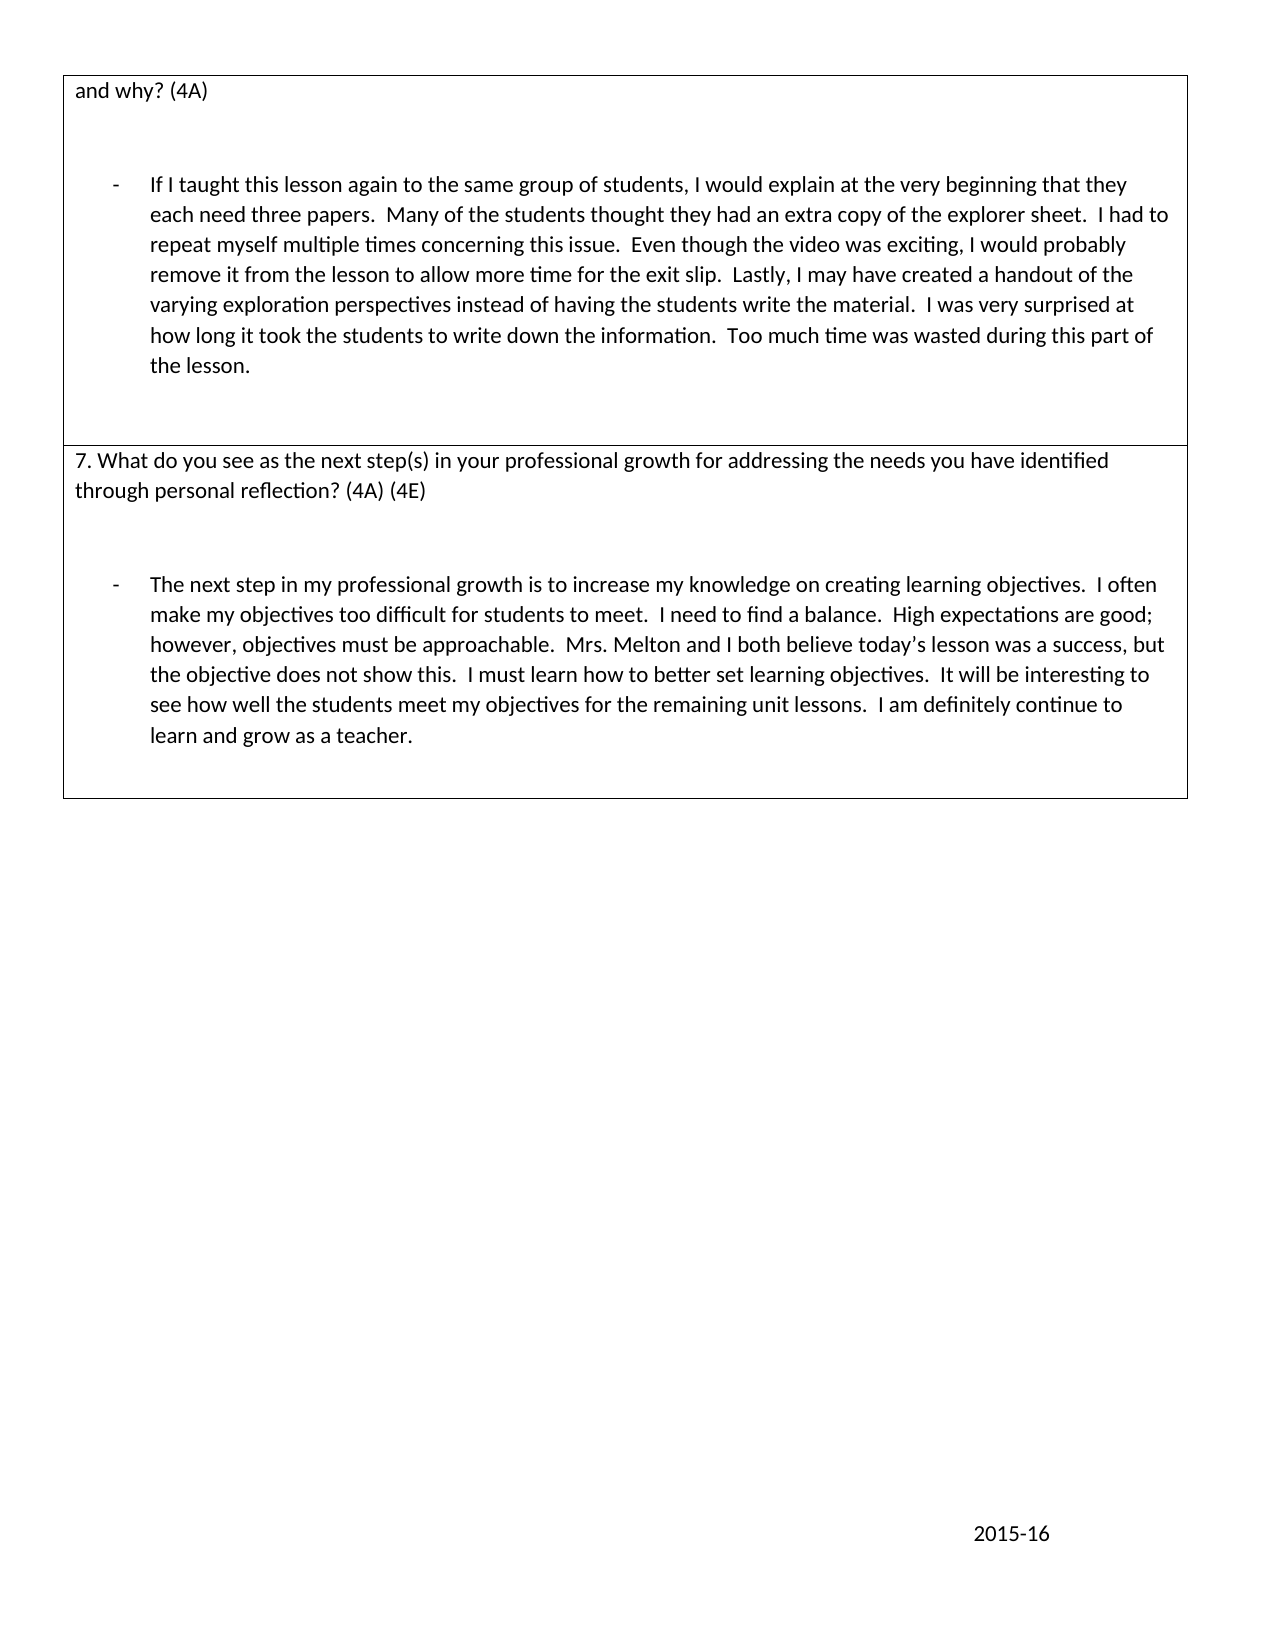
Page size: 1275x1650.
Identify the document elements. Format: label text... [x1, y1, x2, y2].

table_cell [64, 76, 1187, 445]
table_cell 7. What do you see as the next step(s) in your professional growth for addressing the needs you have identified through personal reflection? (4A) (4E) The next step in my professional growth is to increase my knowledge on creating learning objectives. I often make my objectives too difficult for students to meet. I need to find a balance. High expectations are good; however, objectives must be approachable. Mrs. Melton and I both believe today’s lesson was a success, but the objective does not show this. I must learn how to better set learning objectives. It will be interesting to see how well the students meet my objectives for the remaining unit lessons. I am definitely continue to learn and grow as a teacher. [64, 446, 1187, 798]
